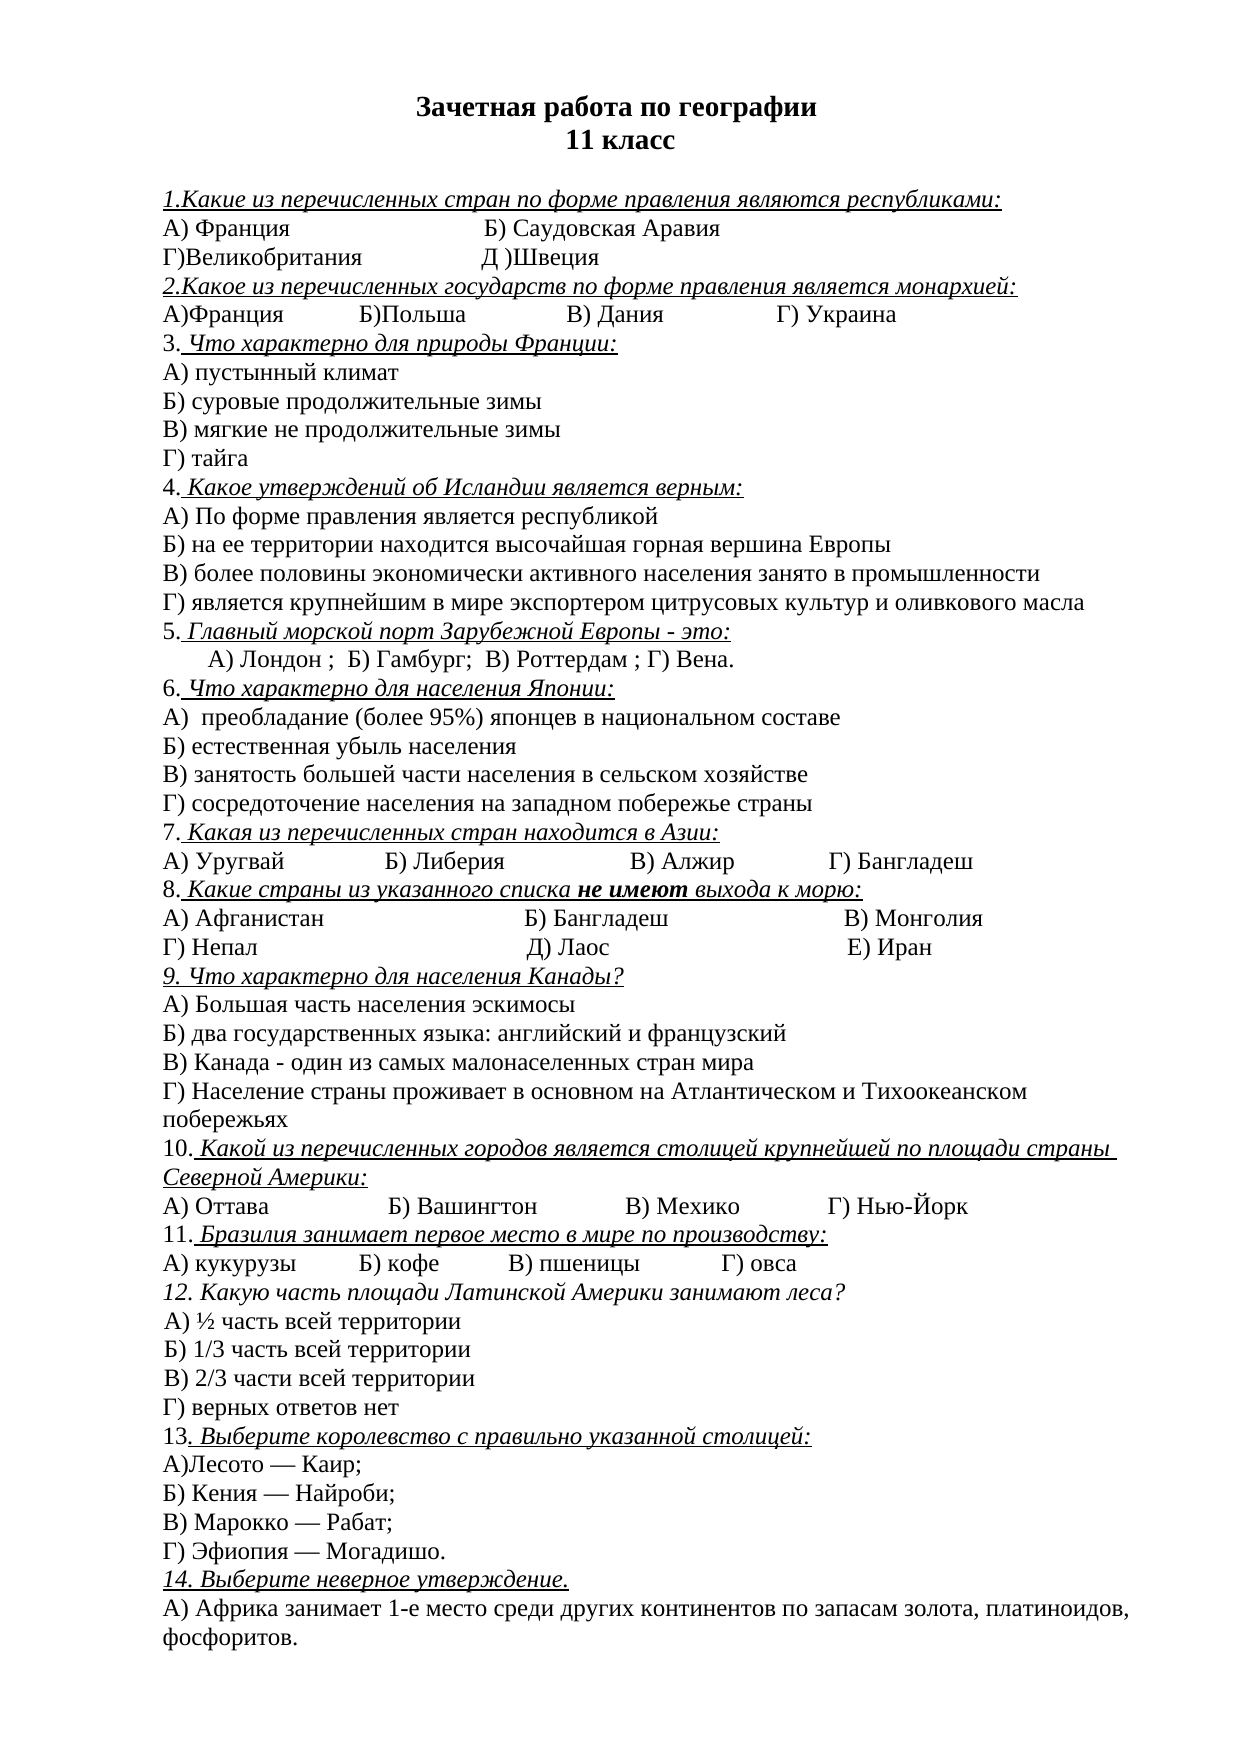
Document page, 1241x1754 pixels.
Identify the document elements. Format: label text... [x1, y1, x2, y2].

text Г) верных ответов нет [162, 1392, 1152, 1421]
text Г) является крупнейшим в мире экспортером цитрусовых культур и оливкового масла [162, 587, 1152, 616]
text 2.Какое из перечисленных государств по форме правления является монархией: [162, 271, 1152, 299]
text Г)Великобритания Д )Швеция [162, 242, 1152, 271]
text Б) суровые продолжительные зимы [162, 386, 1152, 414]
text Б) Кения — Найроби; [162, 1478, 1152, 1507]
text Г) Непал Д) Лаос Е) Иран [162, 932, 1152, 961]
text А) Лондон ; Б) Гамбург; В) Роттердам ; Г) Вена. [89, 644, 1152, 673]
text В) Канада - один из самых малонаселенных стран мира [162, 1047, 1152, 1076]
text Б) естественная убыль населения [162, 731, 1152, 759]
text А) Франция Б) Саудовская Аравия [162, 213, 1152, 242]
text А) Оттава Б) Вашингтон В) Мехико Г) Нью-Йорк [162, 1191, 1152, 1219]
text 9. Что характерно для населения Канады? [162, 961, 1152, 989]
text В) занятость большей части населения в сельском хозяйстве [162, 759, 1152, 788]
text 1.Какие из перечисленных стран по форме правления являются республиками: [162, 184, 1152, 213]
text А) кукурузы Б) кофе В) пшеницы Г) овса [162, 1248, 1152, 1277]
text 11. Бразилия занимает первое место в мире по производству: [89, 1219, 1152, 1248]
text А) преобладание (более 95%) японцев в национальном составе [162, 702, 1152, 731]
text А) По форме правления является республикой [162, 501, 1152, 529]
text Б) два государственных языка: английский и французский [162, 1018, 1152, 1047]
text Г) тайга [162, 443, 1152, 472]
text В) мягкие не продолжительные зимы [162, 414, 1152, 443]
text 12. Какую часть площади Латинской Америки занимают леса? [89, 1277, 1152, 1306]
text 5. Главный морской порт Зарубежной Европы - это: [89, 616, 1152, 644]
text А)Франция Б)Польша В) Дания Г) Украина [162, 299, 1152, 328]
text А) ½ часть всей территории [89, 1306, 1152, 1334]
text 3. Что характерно для природы Франции: [162, 328, 1152, 357]
text А) пустынный климат [162, 357, 1152, 386]
text В) 2/3 части всей территории [89, 1363, 1152, 1392]
text В) Марокко — Рабат; [162, 1507, 1152, 1536]
text 7. Какая из перечисленных стран находится в Азии: [162, 817, 1152, 846]
text А) Африка занимает 1-е место среди других континентов по запасам золота, платиноидов, фосфоритов. [162, 1593, 1152, 1651]
text Г) сосредоточение населения на западном побережье страны [162, 788, 1152, 817]
text В) более половины экономически активного населения занято в промышленности [162, 558, 1152, 587]
text 6. Что характерно для населения Японии: [162, 673, 1152, 702]
text 4. Какое утверждений об Исландии является верным: [162, 472, 1152, 501]
text А) Большая часть населения эскимосы [162, 989, 1152, 1018]
text 8. Какие страны из указанного списка не имеют выхода к морю: [162, 874, 1152, 903]
text Б) 1/3 часть всей территории [89, 1334, 1152, 1363]
text Г) Эфиопия — Могадишо. [162, 1536, 1152, 1564]
text А) Афганистан Б) Бангладеш В) Монголия [162, 903, 1152, 932]
text Г) Население страны проживает в основном на Атлантическом и Тихоокеанском побережьях [162, 1076, 1152, 1133]
text Зачетная работа по географии 11 класс [89, 89, 1152, 156]
text Б) на ее территории находится высочайшая горная вершина Европы [162, 529, 1152, 558]
text 14. Выберите неверное утверждение. [162, 1564, 1152, 1593]
text 13. Выберите королевство с правильно указанной столицей: [162, 1421, 1152, 1449]
text А)Лесото — Каир; [162, 1449, 1152, 1478]
text 10. Какой из перечисленных городов является столицей крупнейшей по площади страны Северной Америки: [162, 1133, 1152, 1191]
text А) Уругвай Б) Либерия В) Алжир Г) Бангладеш [162, 846, 1152, 874]
